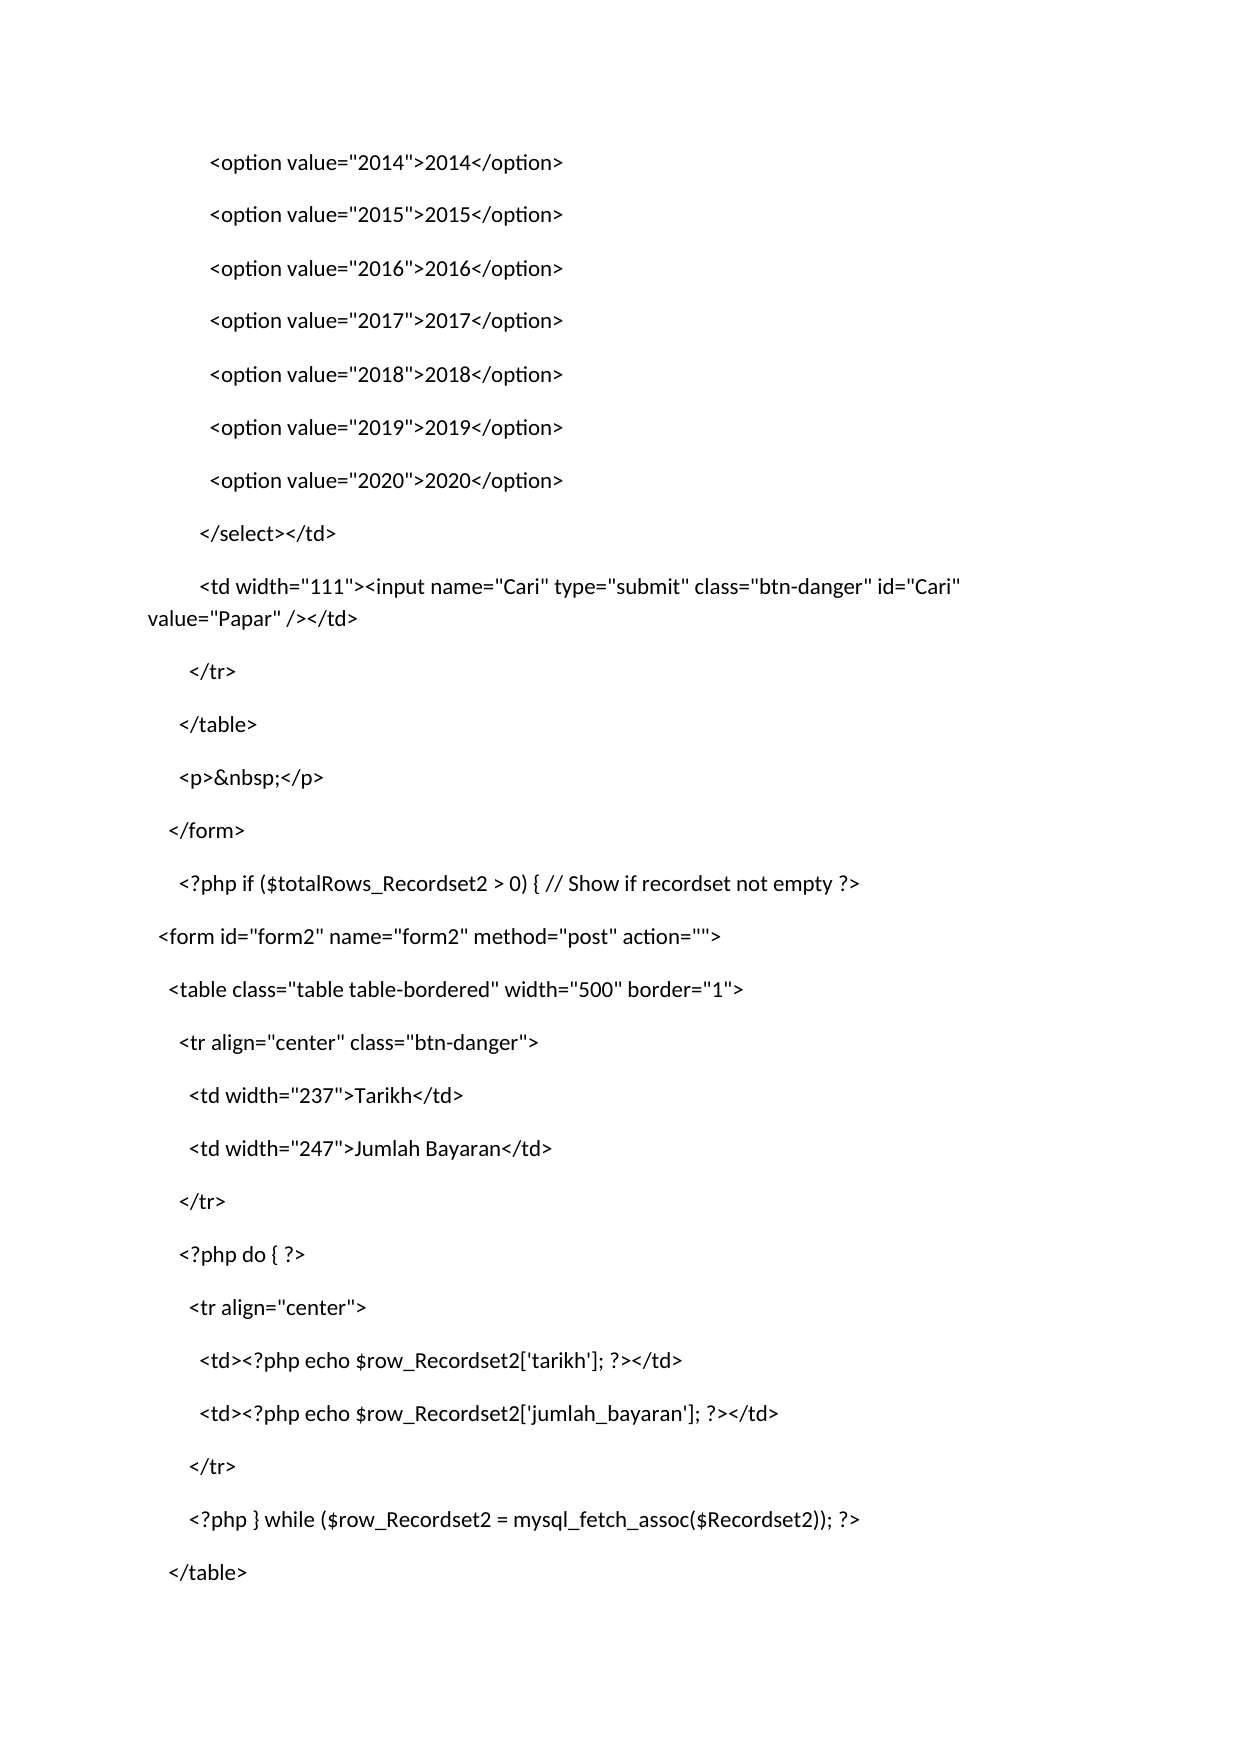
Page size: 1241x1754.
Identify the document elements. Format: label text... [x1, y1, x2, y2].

text </tr> [148, 1187, 1093, 1215]
text <form id="form2" name="form2" method="post" action=""> [148, 922, 1093, 950]
text <option value="2018">2018</option> [148, 360, 1093, 388]
text <option value="2014">2014</option> [148, 148, 1093, 176]
text <option value="2015">2015</option> [148, 201, 1093, 229]
text <option value="2020">2020</option> [148, 466, 1093, 494]
text </tr> [148, 657, 1093, 685]
text <option value="2016">2016</option> [148, 254, 1093, 282]
text <tr align="center" class="btn-danger"> [148, 1028, 1093, 1056]
text <table class="table table-bordered" width="500" border="1"> [148, 975, 1093, 1003]
text <?php if ($totalRows_Recordset2 > 0) { // Show if recordset not empty ?> [148, 869, 1093, 897]
text <td width="111"><input name="Cari" type="submit" class="btn-danger" id="Cari" value="Papar" /></td> [148, 572, 1093, 632]
text <td><?php echo $row_Recordset2['jumlah_bayaran']; ?></td> [148, 1399, 1093, 1427]
text </table> [148, 1558, 1093, 1586]
text <?php } while ($row_Recordset2 = mysql_fetch_assoc($Recordset2)); ?> [148, 1505, 1093, 1533]
text </table> [148, 710, 1093, 738]
text </tr> [148, 1452, 1093, 1480]
text <td width="237">Tarikh</td> [148, 1081, 1093, 1109]
text <tr align="center"> [148, 1293, 1093, 1321]
text <td width="247">Jumlah Bayaran</td> [148, 1134, 1093, 1162]
text </form> [148, 816, 1093, 844]
text <option value="2019">2019</option> [148, 413, 1093, 441]
text <option value="2017">2017</option> [148, 307, 1093, 335]
text <?php do { ?> [148, 1240, 1093, 1268]
text </select></td> [148, 519, 1093, 547]
text <p>&nbsp;</p> [148, 763, 1093, 791]
text <td><?php echo $row_Recordset2['tarikh']; ?></td> [148, 1346, 1093, 1374]
